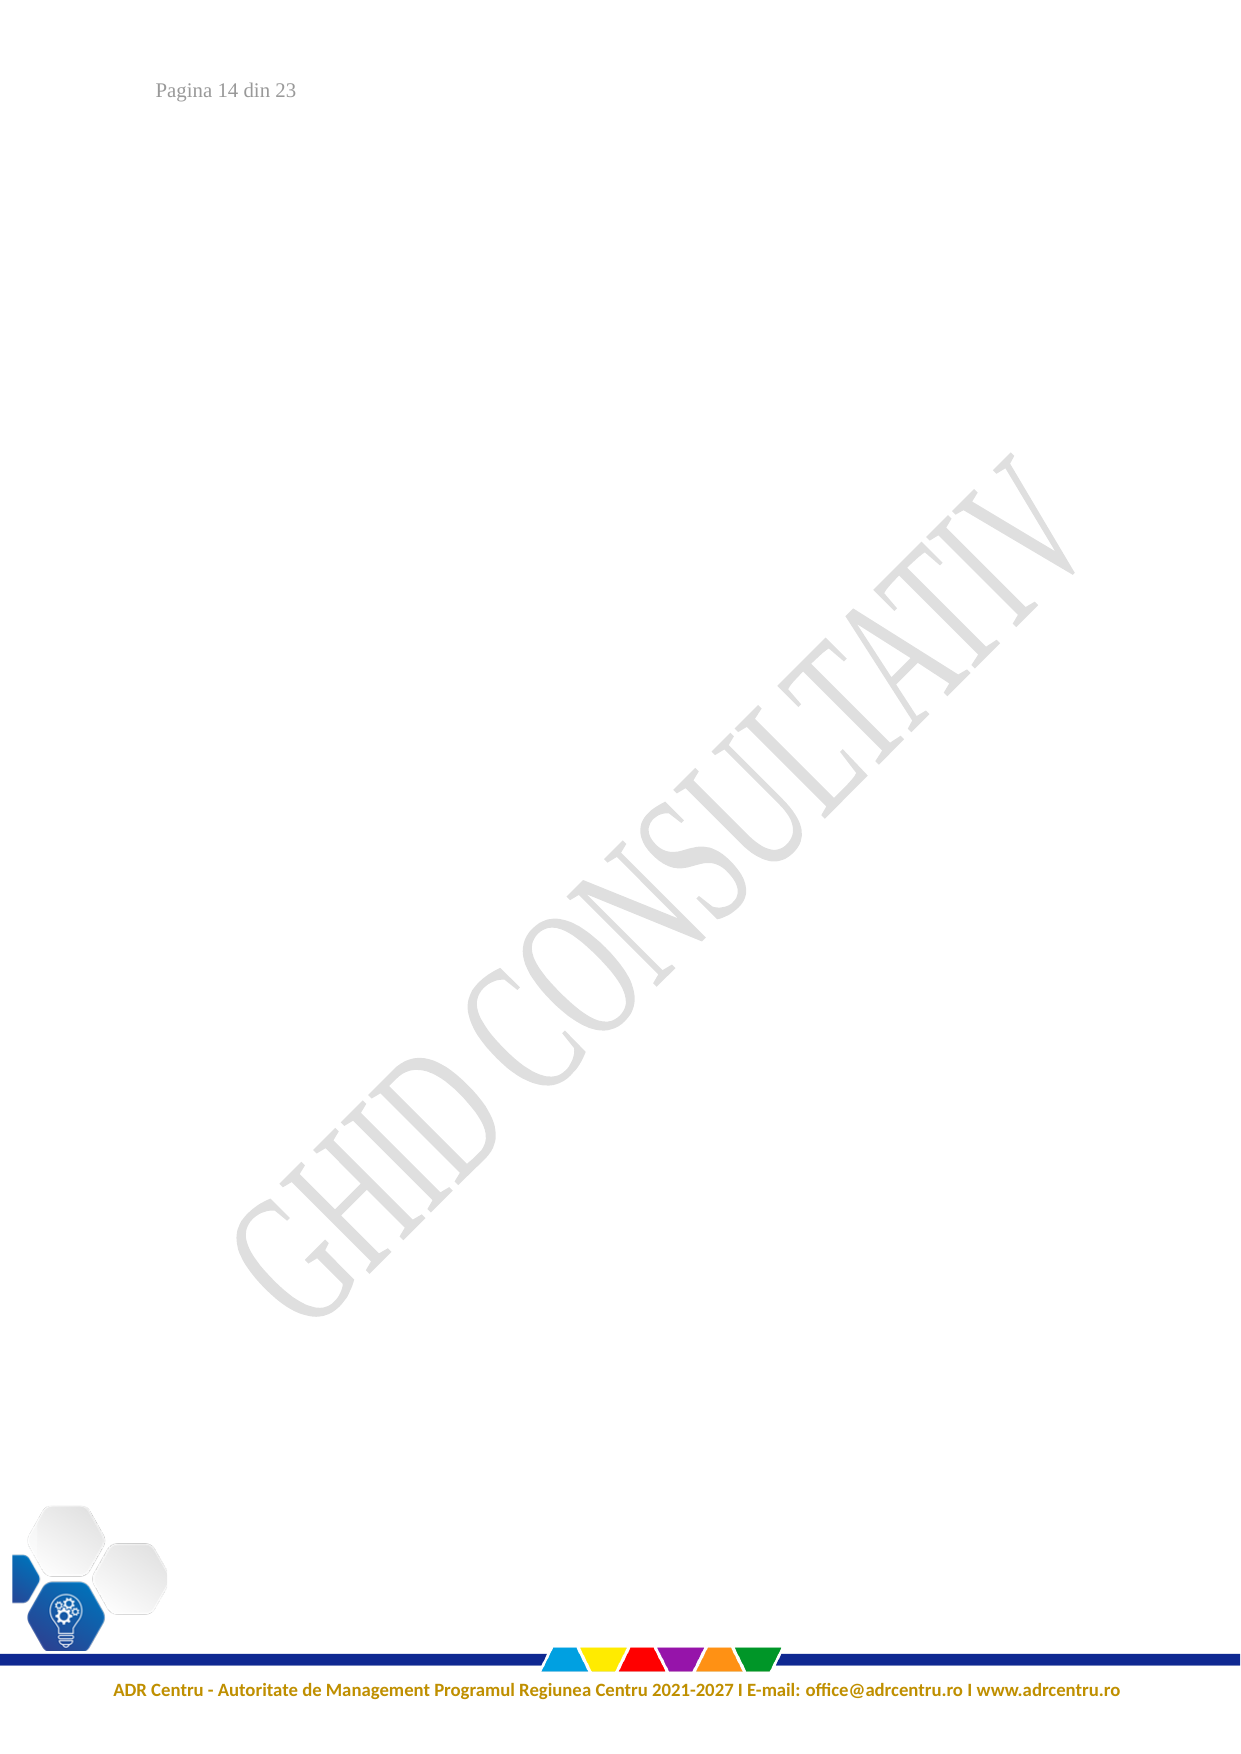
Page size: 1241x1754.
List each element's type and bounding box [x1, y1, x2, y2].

picture [127, 1686, 133, 1694]
picture [0, 1505, 1241, 1695]
